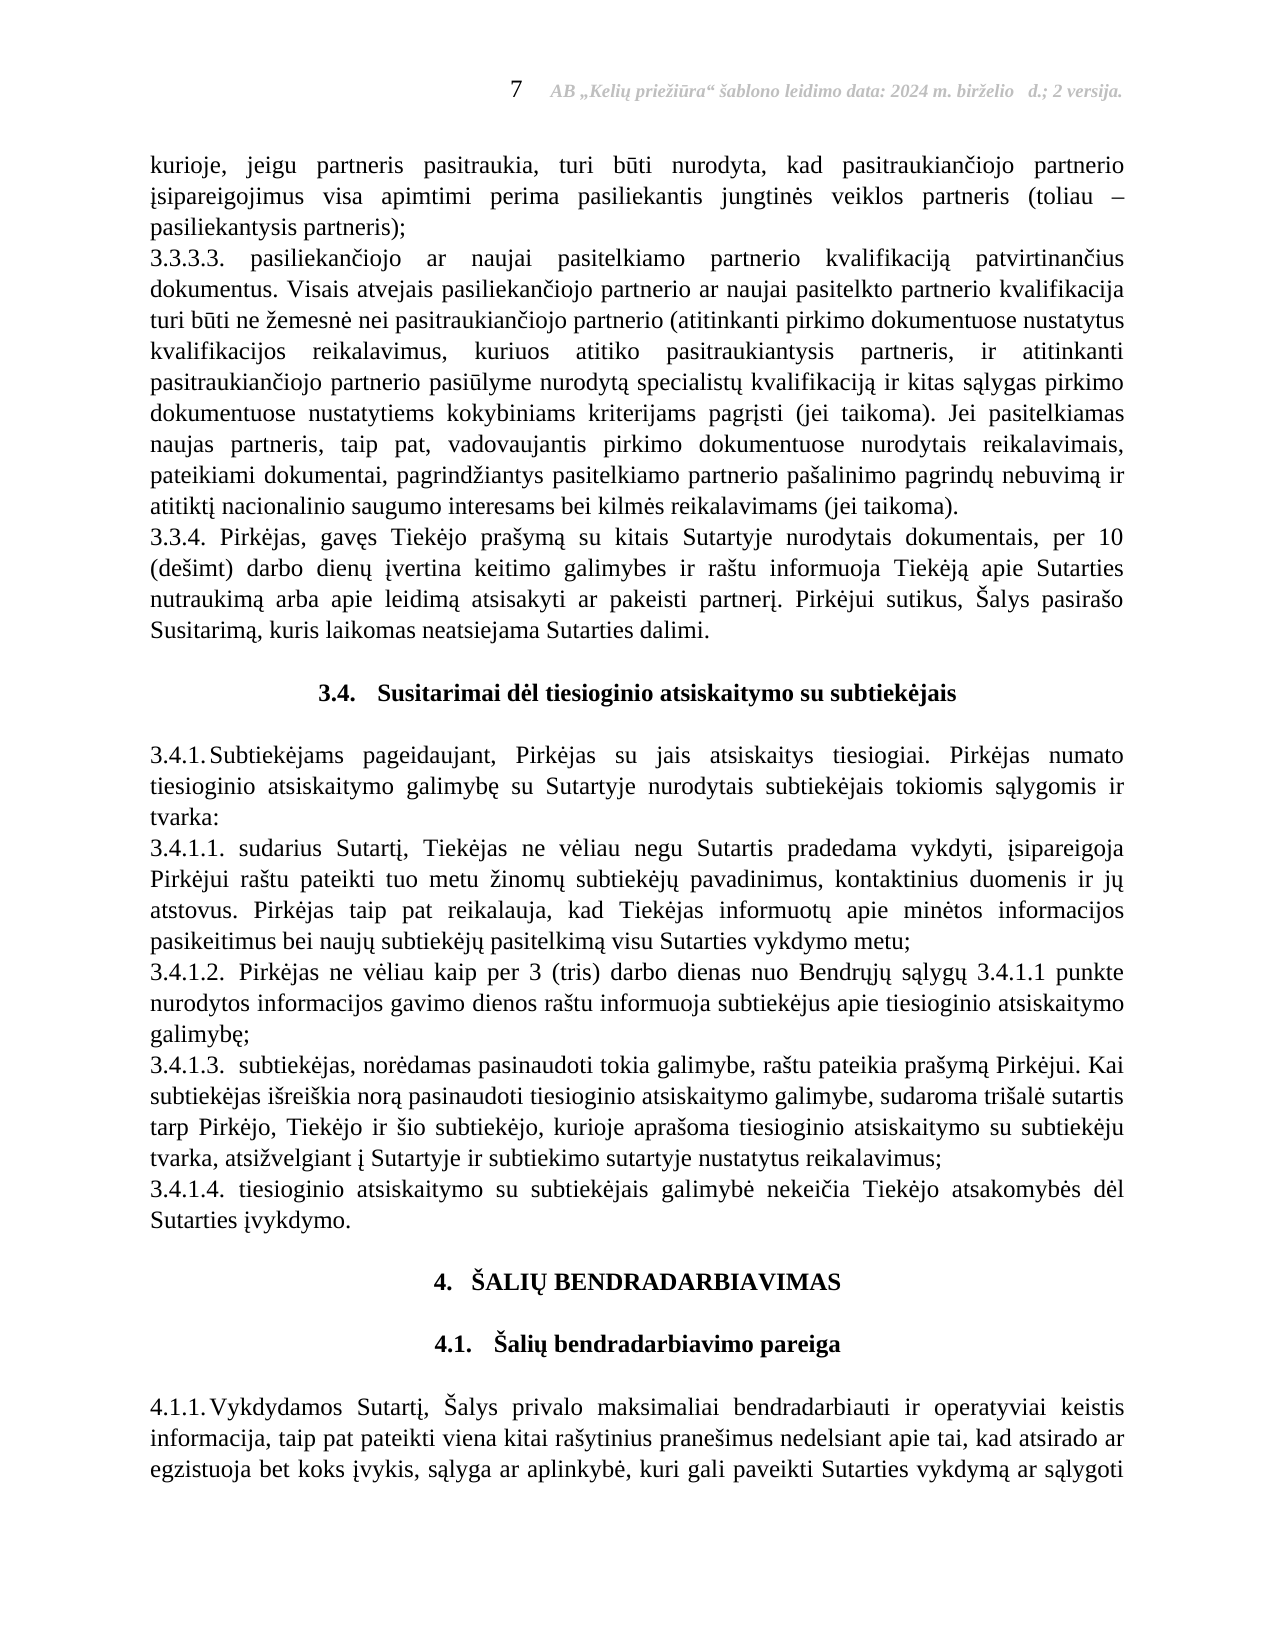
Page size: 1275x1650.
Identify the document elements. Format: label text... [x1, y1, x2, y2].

text 3.4.1.3. subtiekėjas, norėdamas pasinaudoti tokia galimybe, raštu pateikia prašymą Pirkėjui. Kai subtiekėjas išreiškia norą pasinaudoti tiesioginio atsiskaitymo galimybe, sudaroma trišalė sutartis tarp Pirkėjo, Tiekėjo ir šio subtiekėjo, kurioje aprašoma tiesioginio atsiskaitymo su subtiekėju tvarka, atsižvelgiant į Sutartyje ir subtiekimo sutartyje nustatytus reikalavimus; [150, 1050, 1125, 1081]
text 3.4.1.1. sudarius Sutartį, Tiekėjas ne vėliau negu Sutartis pradedama vykdyti, įsipareigoja Pirkėjui raštu pateikti tuo metu žinomų subtiekėjų pavadinimus, kontaktinius duomenis ir jų atstovus. Pirkėjas taip pat reikalauja, kad Tiekėjas informuotų apie minėtos informacijos pasikeitimus bei naujų subtiekėjų pasitelkimą visu Sutarties vykdymo metu; [150, 833, 1125, 864]
text 3.3.4. Pirkėjas, gavęs Tiekėjo prašymą su kitais Sutartyje nurodytais dokumentais, per 10 (dešimt) darbo dienų įvertina keitimo galimybes ir raštu informuoja Tiekėją apie Sutarties nutraukimą arba apie leidimą atsisakyti ar pakeisti partnerį. Pirkėjui sutikus, Šalys pasirašo Susitarimą, kuris laikomas neatsiejama Sutarties dalimi. [150, 613, 1125, 644]
text 3.4.1. Subtiekėjams pageidaujant, Pirkėjas su jais atsiskaitys tiesiogiai. Pirkėjas numato tiesioginio atsiskaitymo galimybę su Sutartyje nurodytais subtiekėjais tokiomis sąlygomis ir tvarka: [150, 799, 1125, 831]
text 4. Šalių bendradarbiavimas [150, 1267, 1125, 1296]
text 4.1. Šalių bendradarbiavimo pareiga [150, 1329, 1125, 1358]
text 3.4.1.3. subtiekėjas, norėdamas pasinaudoti tokia galimybe, raštu pateikia prašymą Pirkėjui. Kai subtiekėjas išreiškia norą pasinaudoti tiesioginio atsiskaitymo galimybe, sudaroma trišalė sutartis tarp Pirkėjo, Tiekėjo ir šio subtiekėjo, kurioje aprašoma tiesioginio atsiskaitymo su subtiekėju tvarka, atsižvelgiant į Sutartyje ir subtiekimo sutartyje nustatytus reikalavimus; [150, 1141, 1125, 1172]
text 3.4.1.2. Pirkėjas ne vėliau kaip per 3 (tris) darbo dienas nuo Bendrųjų sąlygų 3.4.1.1 punkte nurodytos informacijos gavimo dienos raštu informuoja subtiekėjus apie tiesioginio atsiskaitymo galimybę; [150, 1017, 1125, 1048]
text 3.4.1.2. Pirkėjas ne vėliau kaip per 3 (tris) darbo dienas nuo Bendrųjų sąlygų 3.4.1.1 punkte nurodytos informacijos gavimo dienos raštu informuoja subtiekėjus apie tiesioginio atsiskaitymo galimybę; [150, 957, 1125, 988]
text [150, 1392, 1125, 1482]
text 3.4.1. Subtiekėjams pageidaujant, Pirkėjas su jais atsiskaitys tiesiogiai. Pirkėjas numato tiesioginio atsiskaitymo galimybę su Sutartyje nurodytais subtiekėjais tokiomis sąlygomis ir tvarka: [150, 740, 1125, 771]
text 3.4. Susitarimai dėl tiesioginio atsiskaitymo su subtiekėjais [150, 678, 1125, 706]
text 3.3.3.2. naujos jungtinės veiklos sutarties ar esamos jungtinės veiklos sutarties pakeitimo kopiją, kurioje, jeigu partneris pasitraukia, turi būti nurodyta, kad pasitraukiančiojo partnerio įsipareigojimus visa apimtimi perima pasiliekantis jungtinės veiklos partneris (toliau – pasiliekantysis partneris); [150, 210, 1125, 241]
text 3.4.1.4. tiesioginio atsiskaitymo su subtiekėjais galimybė nekeičia Tiekėjo atsakomybės dėl Sutarties įvykdymo. [150, 1174, 1125, 1234]
text 3.4.1.1. sudarius Sutartį, Tiekėjas ne vėliau negu Sutartis pradedama vykdyti, įsipareigoja Pirkėjui raštu pateikti tuo metu žinomų subtiekėjų pavadinimus, kontaktinius duomenis ir jų atstovus. Pirkėjas taip pat reikalauja, kad Tiekėjas informuotų apie minėtos informacijos pasikeitimus bei naujų subtiekėjų pasitelkimą visu Sutarties vykdymo metu; [150, 924, 1125, 955]
